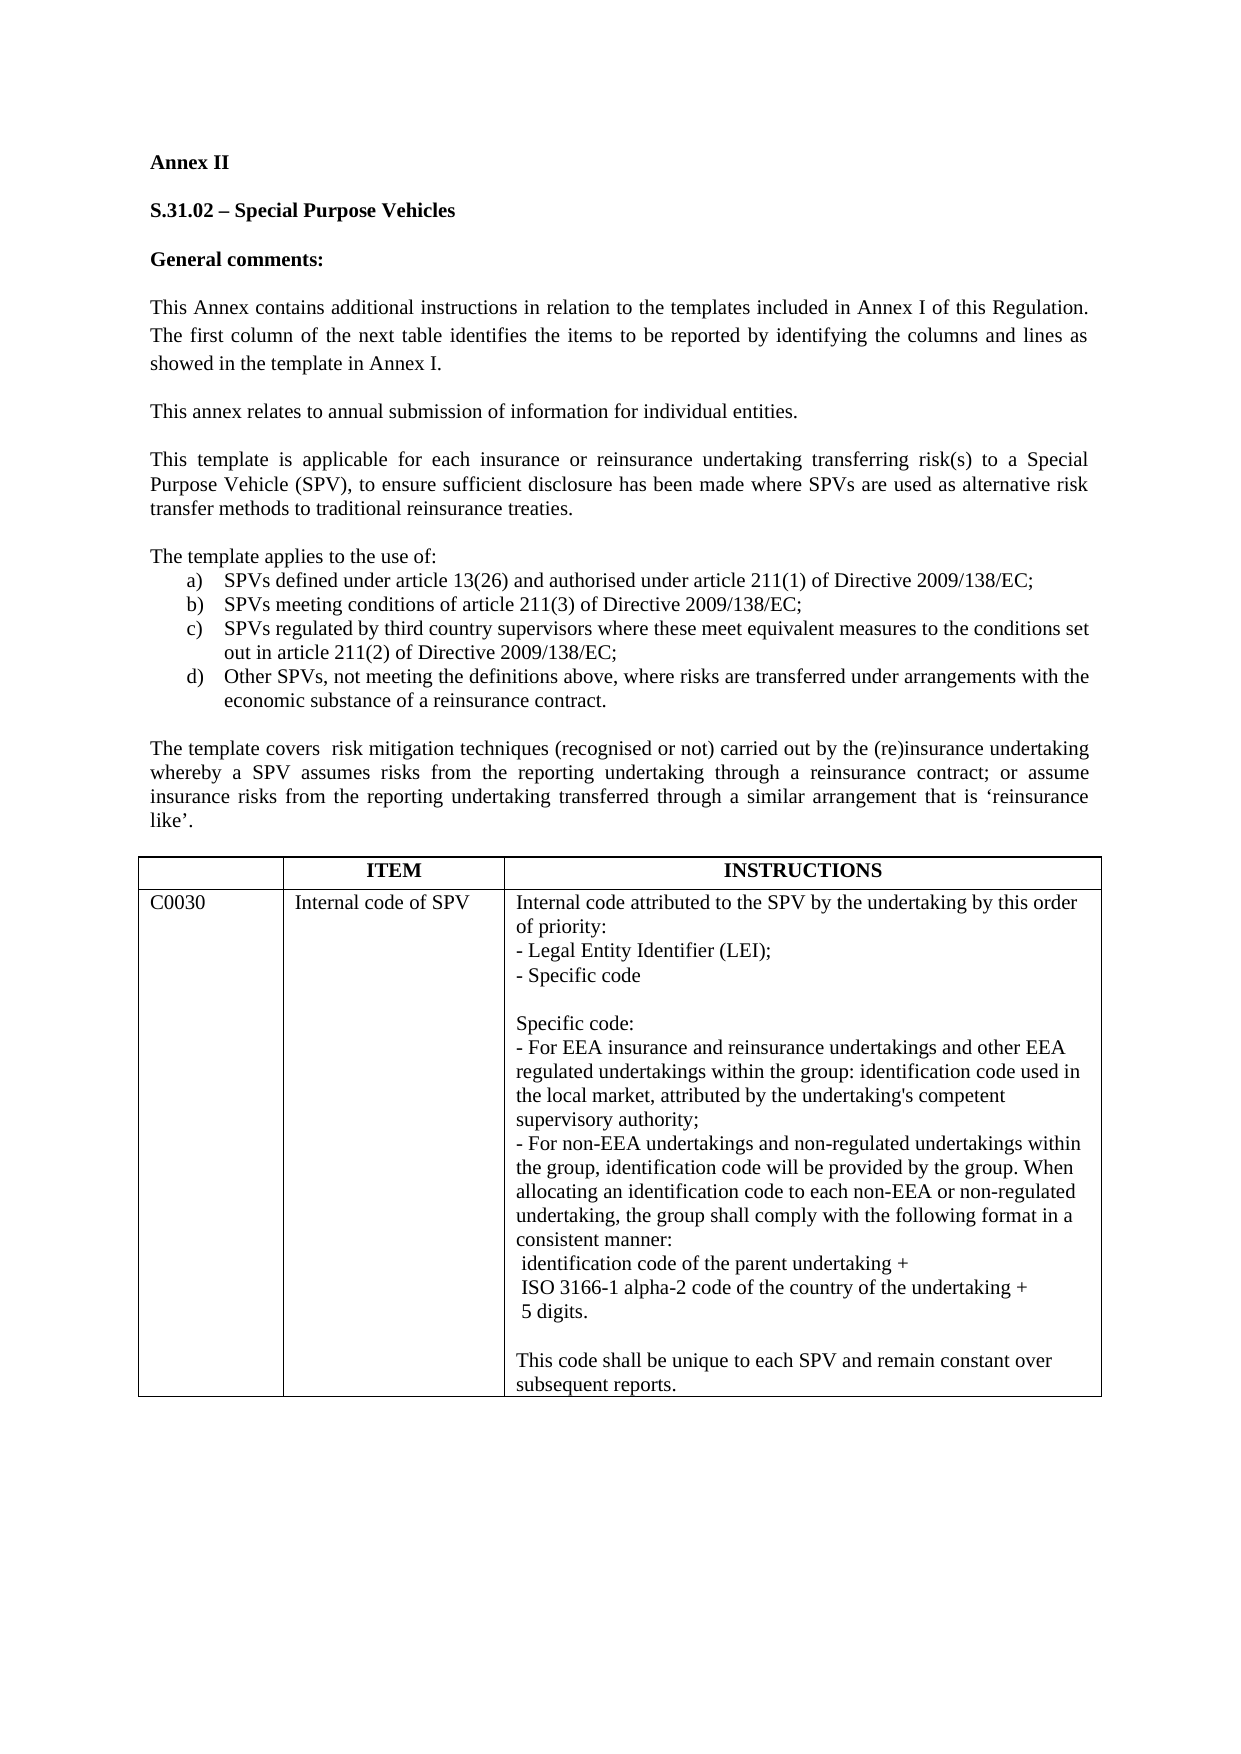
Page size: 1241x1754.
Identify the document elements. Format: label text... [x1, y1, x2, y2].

text This Annex contains additional instructions in relation to the templates included in Annex I of this Regulation. The first column of the next table identifies the items to be reported by identifying the columns and lines as showed in the template in Annex I. [150, 295, 1090, 374]
text This template is applicable for each insurance or reinsurance undertaking transferring risk(s) to a Special Purpose Vehicle (SPV), to ensure sufficient disclosure has been made where SPVs are used as alternative risk transfer methods to traditional reinsurance treaties. [150, 447, 1090, 519]
table_header [139, 858, 283, 889]
table_cell C0030 [139, 890, 283, 1396]
list SPVs meeting conditions of article 211(3) of Directive 2009/138/EC; [186, 592, 1090, 616]
table_cell Internal code of SPV [284, 890, 504, 1396]
text This annex relates to annual submission of information for individual entities. [150, 399, 1090, 423]
text The template covers risk mitigation techniques (recognised or not) carried out by the (re)insurance undertaking whereby a SPV assumes risks from the reporting undertaking through a reinsurance contract; or assume insurance risks from the reporting undertaking transferred through a similar arrangement that is ‘reinsurance like’. [150, 736, 1090, 832]
list SPVs regulated by third country supervisors where these meet equivalent measures to the conditions set out in article 211(2) of Directive 2009/138/EC; [186, 616, 1090, 664]
list Other SPVs, not meeting the definitions above, where risks are transferred under arrangements with the economic substance of a reinsurance contract. [186, 664, 1090, 712]
list SPVs defined under article 13(26) and authorised under article 211(1) of Directive 2009/138/EC; [186, 568, 1090, 592]
table_header ITEM [284, 858, 504, 889]
text Annex II [150, 150, 1090, 174]
text S.31.02 – Special Purpose Vehicles [150, 198, 1090, 222]
table_header INSTRUCTIONS [505, 858, 1101, 889]
text The template applies to the use of: [150, 544, 1090, 568]
table_cell Internal code attributed to the SPV by the undertaking by this order of priority: - Legal Entity Identifier (LEI); - Specific code Specific code: - For EEA insurance and reinsurance undertakings and other EEA regulated undertakings within the group: identification code used in the local market, attributed by the undertaking's competent supervisory authority; - For non-EEA undertakings and non-regulated undertakings within the group, identification code will be provided by the group. When allocating an identification code to each non-EEA or non-regulated undertaking, the group shall comply with the following format in a consistent manner: identification code of the parent undertaking + ISO 3166-1 alpha-2 code of the country of the undertaking + 5 digits. This code shall be unique to each SPV and remain constant over subsequent reports. [505, 890, 1101, 1396]
text General comments: [150, 247, 1090, 271]
